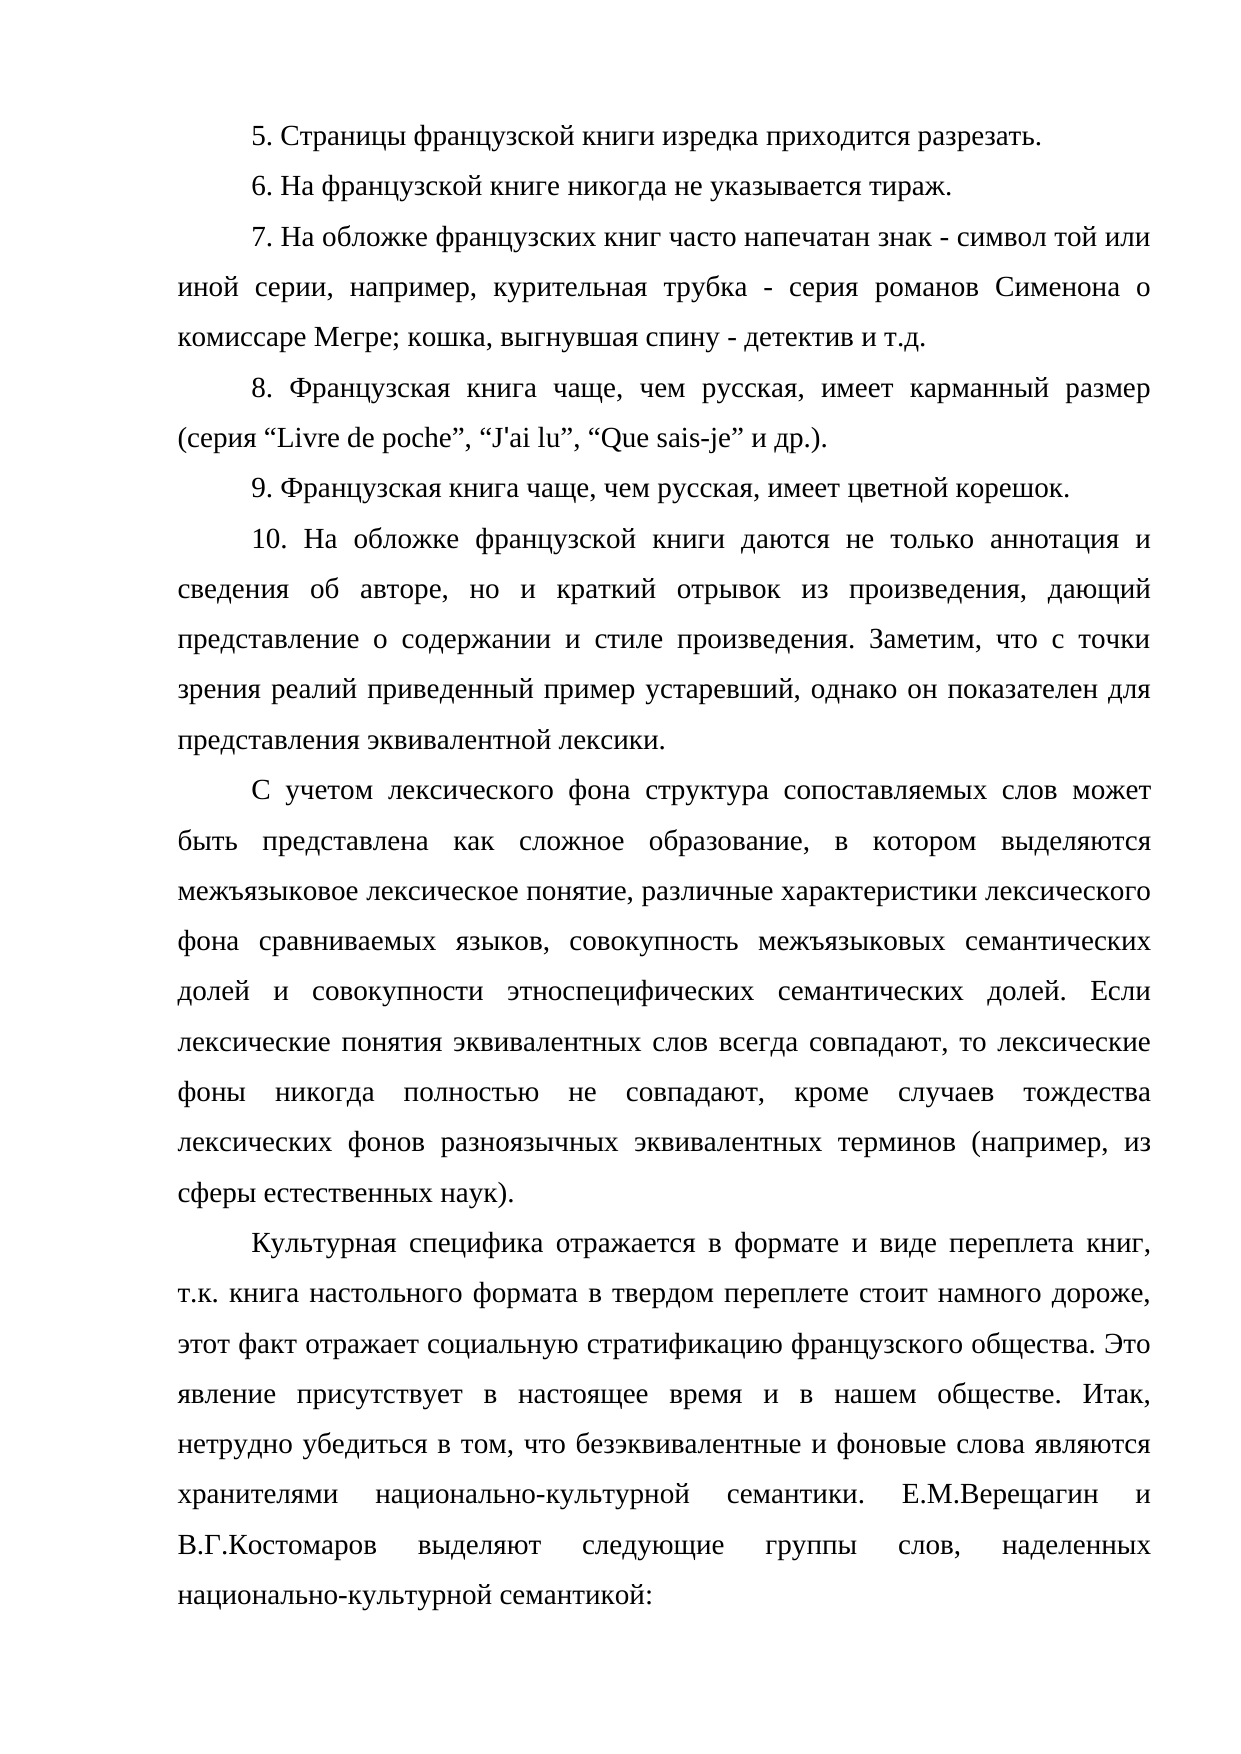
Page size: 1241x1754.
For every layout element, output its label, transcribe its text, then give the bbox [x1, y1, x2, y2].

text 5. Страницы французской книги изредка приходится разрезать. [177, 118, 1152, 152]
text 9. Французская книга чаще, чем русская, имеет цветной корешок. [177, 470, 1152, 504]
text 8. Французская книга чаще, чем русская, имеет карманный размер (серия “Livre de poche”, “Jai lu”, “Que sais-je” и др.). [177, 370, 1152, 454]
text Культурная специфика отражается в формате и виде переплета книг, т.к. книга настольного формата в твердом переплете стоит намного дороже, этот факт отражает социальную стратификацию французского общества. Это явление присутствует в настоящее время и в нашем обществе. Итак, нетрудно убедиться в том, что безэквивалентные и фоновые слова являются хранителями национально-культурной семантики. Е.М.Верещагин и В.Г.Костомаров выделяют следующие группы слов, наделенных национально-культурной семантикой: [177, 1225, 1152, 1611]
text 10. На обложке французской книги даются не только аннотация и сведения об авторе, но и краткий отрывок из произведения, дающий представление о содержании и стиле произведения. Заметим, что с точки зрения реалий приведенный пример устаревший, однако он показателен для представления эквивалентной лексики. [177, 521, 1152, 756]
text 6. На французской книге никогда не указывается тираж. [177, 168, 1152, 202]
text С учетом лексического фона структура сопоставляемых слов может быть представлена как сложное образование, в котором выделяются межъязыковое лексическое понятие, различные характеристики лексического фона сравниваемых языков, совокупность межъязыковых семантических долей и совокупности этноспецифических семантических долей. Если лексические понятия эквивалентных слов всегда совпадают, то лексические фоны никогда полностью не совпадают, кроме случаев тождества лексических фонов разноязычных эквивалентных терминов (например, из сферы естественных наук). [177, 772, 1152, 1208]
text 7. На обложке французских книг часто напечатан знак - символ той или иной серии, например, курительная трубка - серия романов Сименона о комиссаре Мегре; кошка, выгнувшая спину - детектив и т.д. [177, 219, 1152, 353]
